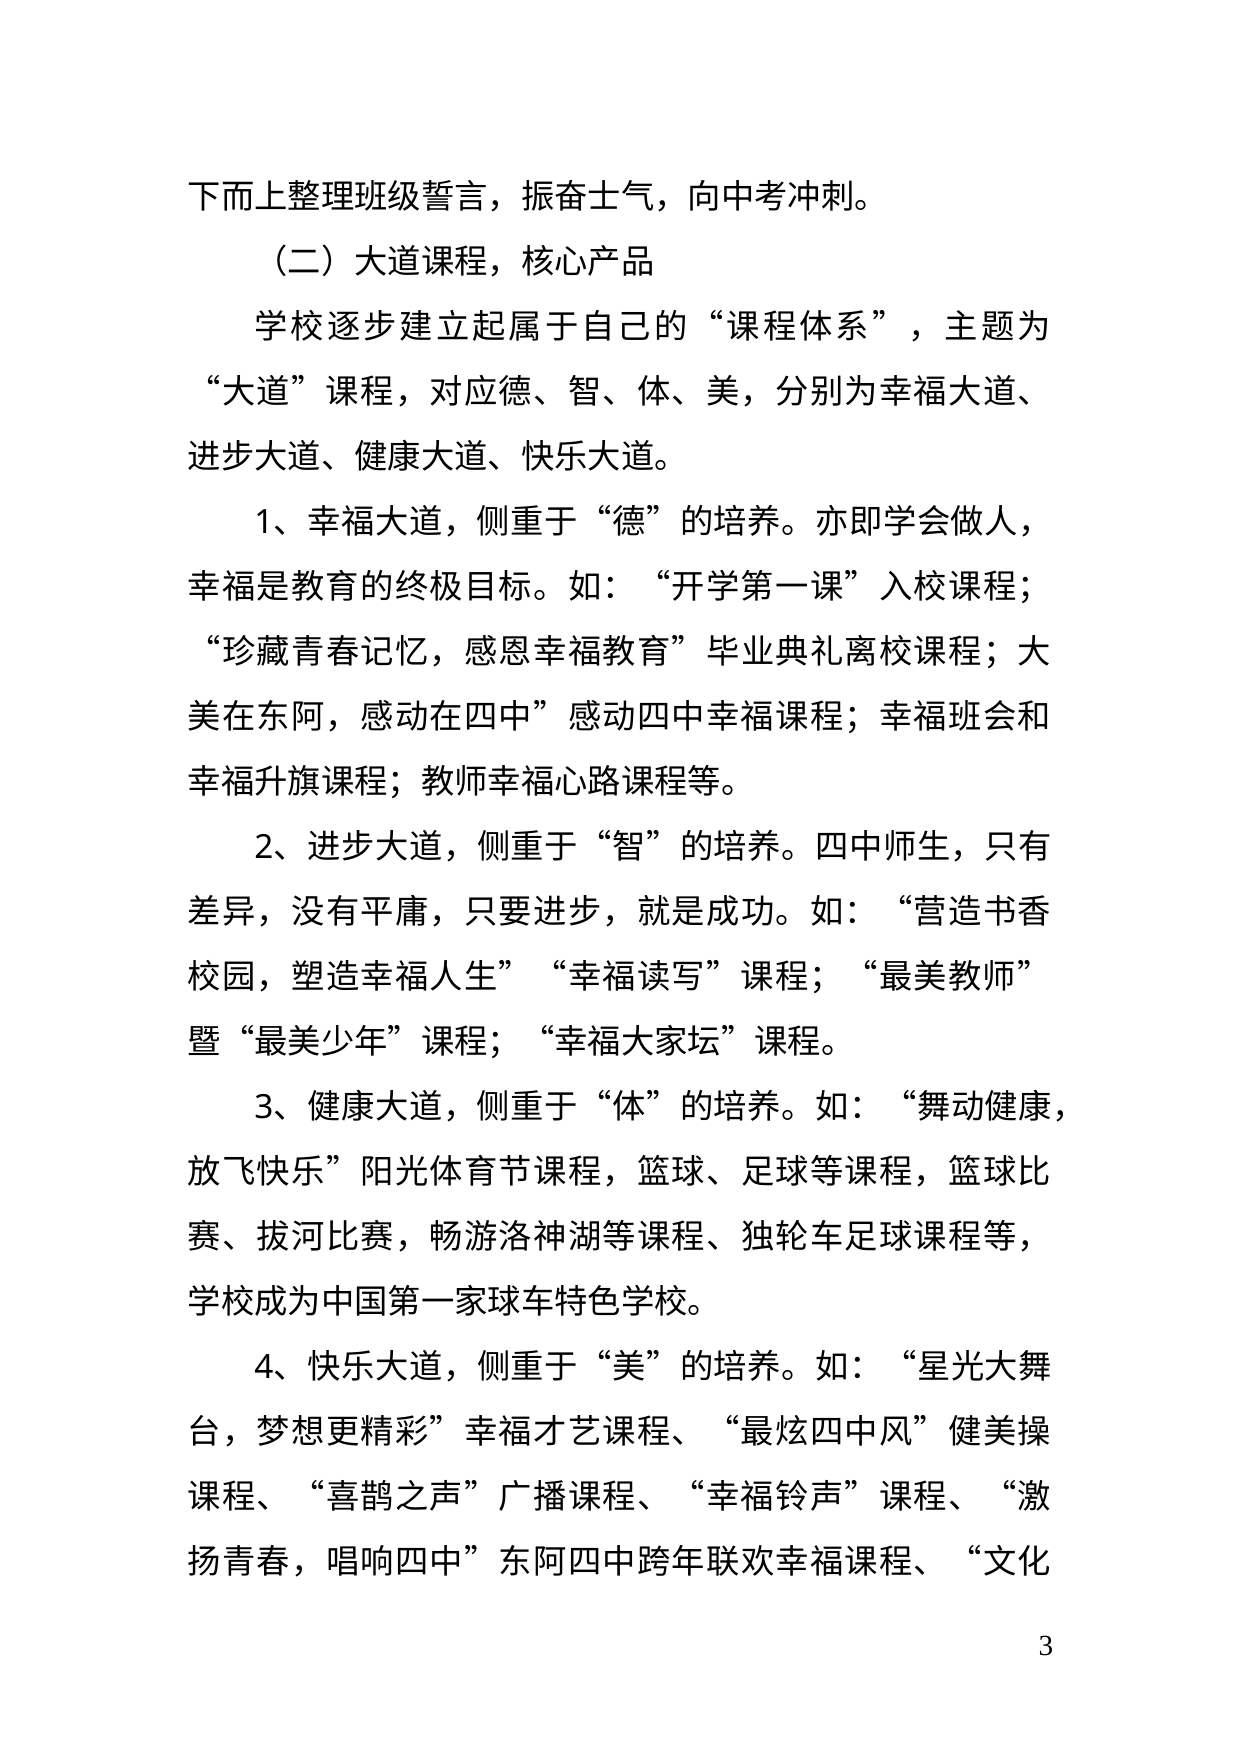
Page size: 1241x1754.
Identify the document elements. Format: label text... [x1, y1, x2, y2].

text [187, 1332, 1053, 1592]
text 学校逐步建立起属于自己的“课程体系”，主题为“大道”课程，对应德、智、体、美，分别为幸福大道、进步大道、健康大道、快乐大道。 [187, 292, 1053, 487]
text 3、健康大道，侧重于“体”的培养。如：“舞动健康，放飞快乐”阳光体育节课程，篮球、足球等课程，篮球比赛、拔河比赛，畅游洛神湖等课程、独轮车足球课程等，学校成为中国第一家球车特色学校。 [187, 1072, 1053, 1332]
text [187, 162, 1053, 227]
text （二）大道课程，核心产品 [187, 227, 1053, 292]
text 1、幸福大道，侧重于“德”的培养。亦即学会做人，幸福是教育的终极目标。如：“开学第一课”入校课程；“珍藏青春记忆，感恩幸福教育”毕业典礼离校课程；大美在东阿，感动在四中”感动四中幸福课程；幸福班会和幸福升旗课程；教师幸福心路课程等。 [187, 487, 1053, 812]
text 2、进步大道，侧重于“智”的培养。四中师生，只有差异，没有平庸，只要进步，就是成功。如：“营造书香校园，塑造幸福人生”“幸福读写”课程；“最美教师”暨“最美少年”课程；“幸福大家坛”课程。 [187, 812, 1053, 1072]
